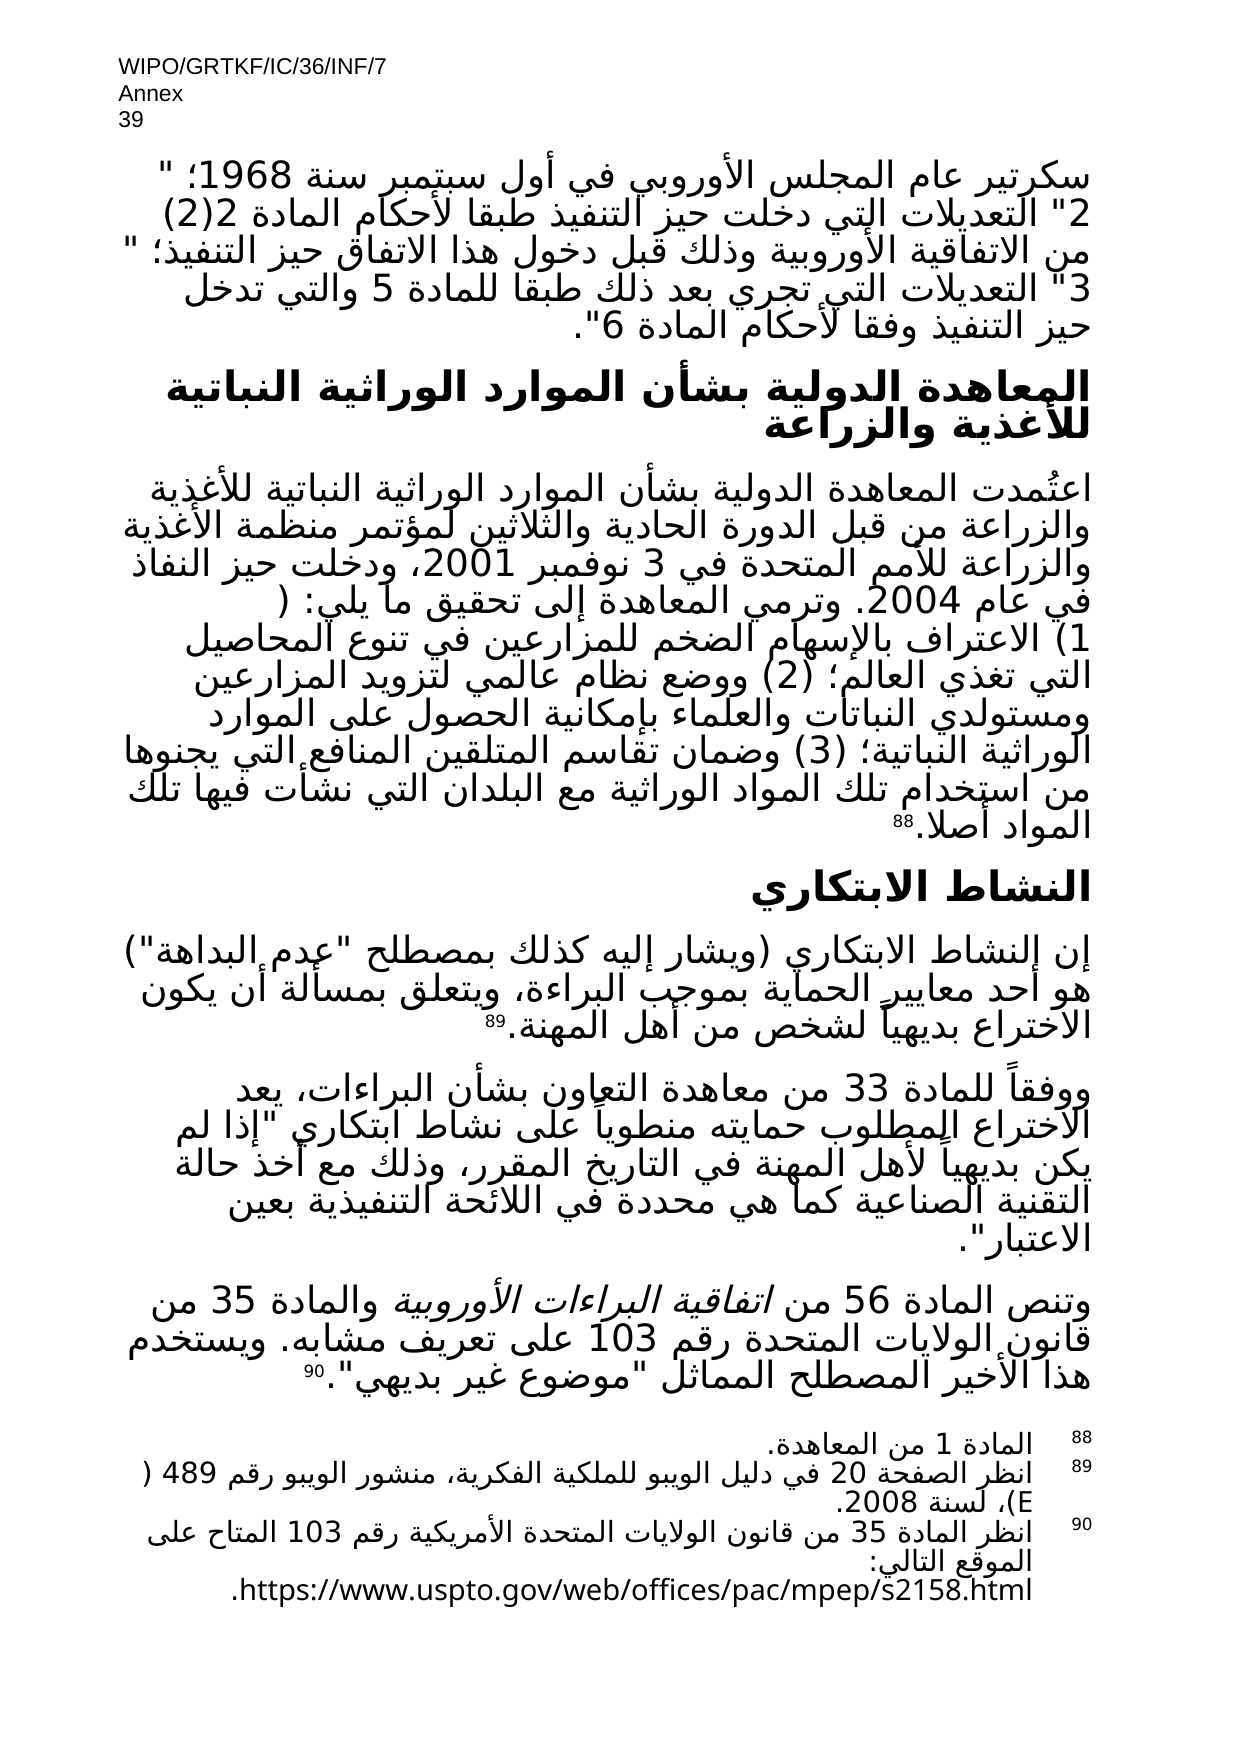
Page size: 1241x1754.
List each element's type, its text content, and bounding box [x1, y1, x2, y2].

text المعاهدة الدولية بشأن الموارد الوراثية النباتية للأغذية والزراعة [118, 371, 1092, 446]
text وتنص المادة 56 من اتفاقية البراءات الأوروبية والمادة 35 من قانون الولايات المتحدة رقم 103 على تعريف مشابه. ويستخدم هذا الأخير المصطلح المماثل "موضوع غير بديهي". [118, 1283, 1092, 1396]
text إن النشاط الابتكاري (ويشار إليه كذلك بمصطلح "عدم البداهة") هو أحد معايير الحماية بموجب البراءة، ويتعلق بمسألة أن يكون الاختراع بديهياً لشخص من أهل المهنة. [118, 933, 1092, 1046]
text ووفقاً للمادة 33 من معاهدة التعاون بشأن البراءات، يعد الاختراع المطلوب حمايته منطوياً على نشاط ابتكاري "إذا لم يكن بديهياً لأهل المهنة في التاريخ المقرر، وذلك مع أخذ حالة التقنية الصناعية كما هي محددة في اللائحة التنفيذية بعين الاعتبار". [118, 1071, 1092, 1258]
text اعتُمدت المعاهدة الدولية بشأن الموارد الوراثية النباتية للأغذية والزراعة من قبل الدورة الحادية والثلاثين لمؤتمر منظمة الأغذية والزراعة للأمم المتحدة في 3 نوفمبر 2001، ودخلت حيز النفاذ في عام 2004. وترمي المعاهدة إلى تحقيق ما يلي: (1) الاعتراف بالإسهام الضخم للمزارعين في تنوع المحاصيل التي تغذي العالم؛ (2) ووضع نظام عالمي لتزويد المزارعين ومستولدي النباتات والعلماء بإمكانية الحصول على الموارد الوراثية النباتية؛ (3) وضمان تقاسم المتلقين المنافع التي يجنوها من استخدام تلك المواد الوراثية مع البلدان التي نشأت فيها تلك المواد أصلا. [118, 471, 1092, 846]
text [118, 158, 1092, 346]
text النشاط الابتكاري [118, 871, 1092, 908]
